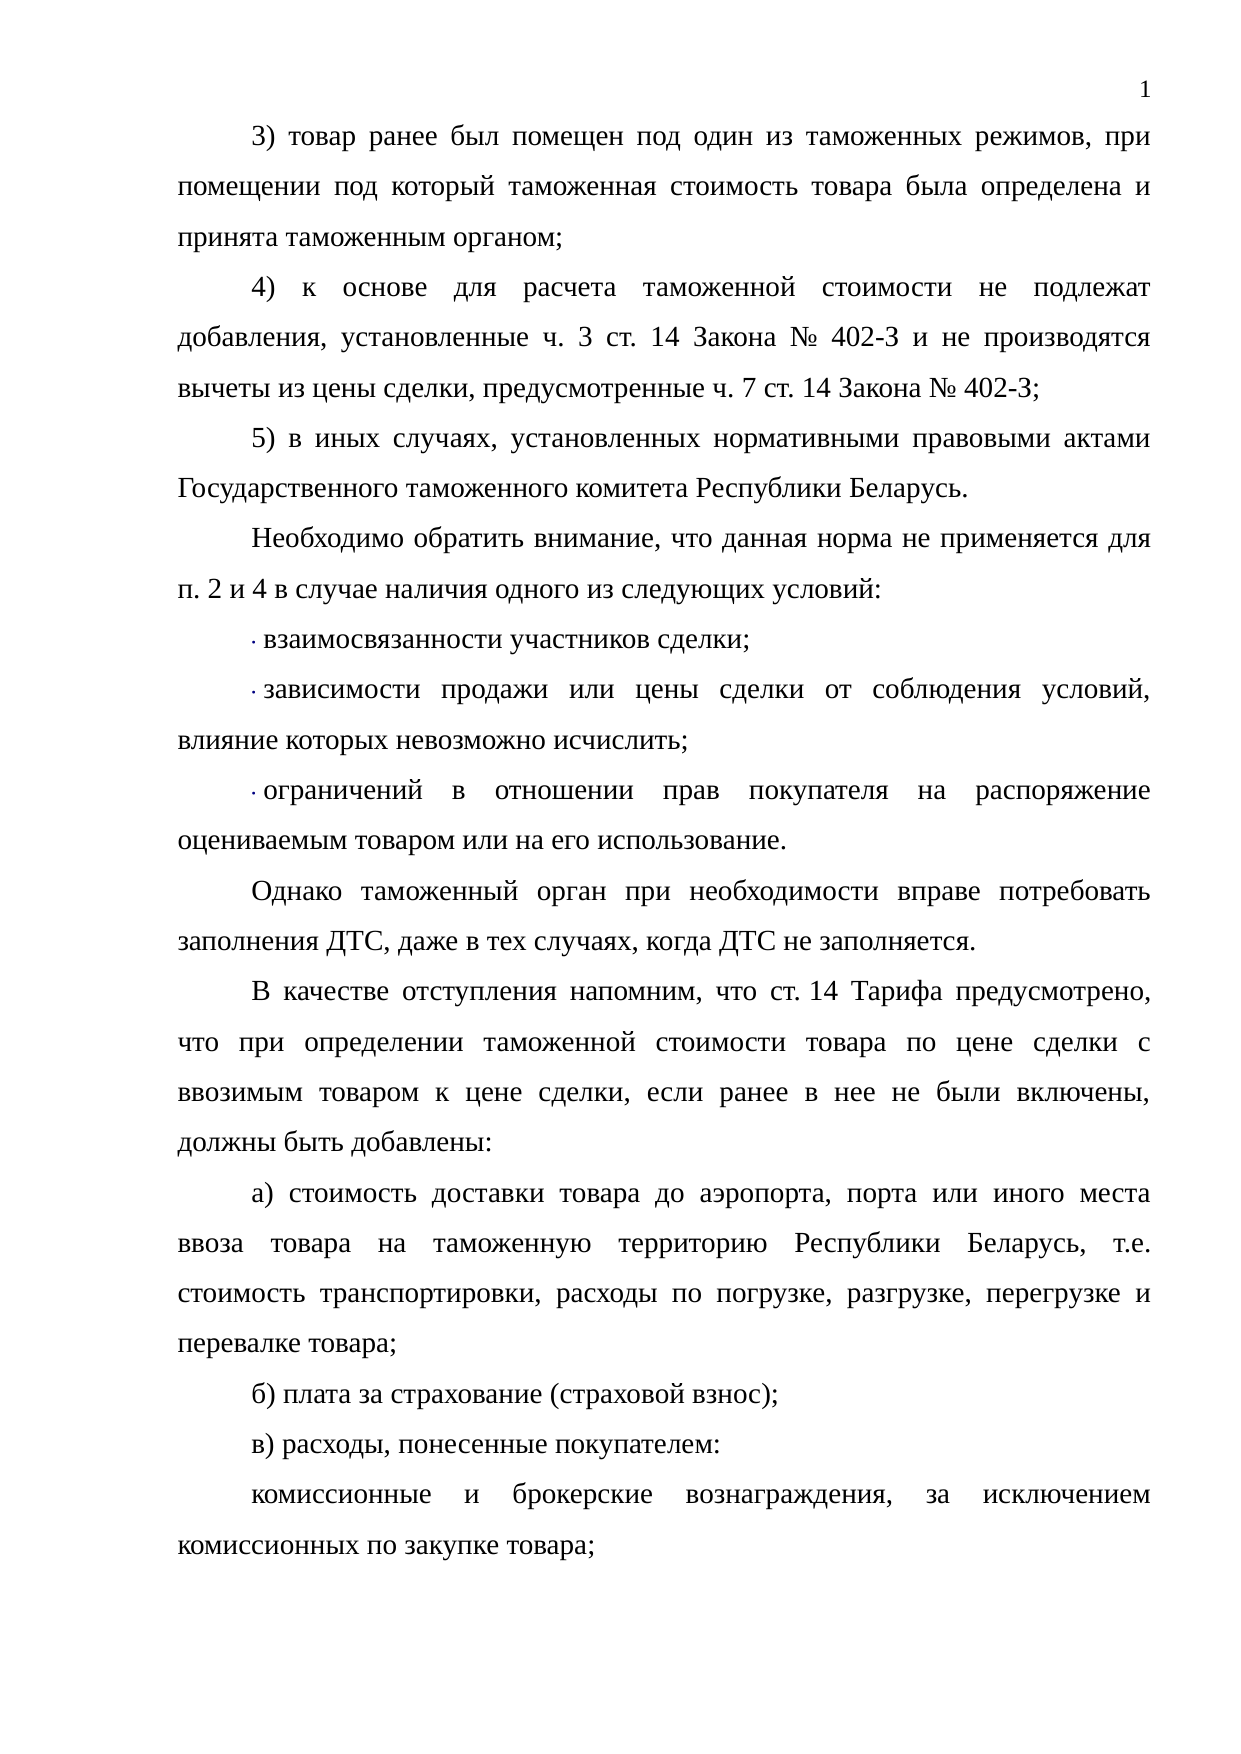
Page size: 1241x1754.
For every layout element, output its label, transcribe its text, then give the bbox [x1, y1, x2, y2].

list зависимости продажи или цены сделки от соблюдения условий, влияние которых невозможно исчислить; [177, 672, 1152, 755]
list взаимосвязанности участников сделки; [177, 621, 1152, 655]
list ограничений в отношении прав покупателя на распоряжение оцениваемым товаром или на его использование. [177, 772, 1152, 856]
text Однако таможенный орган при необходимости вправе потребовать заполнения ДТС, даже в тех случаях, когда ДТС не заполняется. [177, 873, 1152, 957]
text комиссионные и брокерские вознаграждения, за исключением комиссионных по закупке товара; [177, 1477, 1152, 1560]
text 3) товар ранее был помещен под один из таможенных режимов, при помещении под который таможенная стоимость товара была определена и принята таможенным органом; [177, 118, 1152, 252]
text 4) к основе для расчета таможенной стоимости не подлежат добавления, установленные ч. 3 ст. 14 Закона № 402-З и не производятся вычеты из цены сделки, предусмотренные ч. 7 ст. 14 Закона № 402-З; [177, 269, 1152, 403]
text а) стоимость доставки товара до аэропорта, порта или иного места ввоза товара на таможенную территорию Республики Беларусь, т.е. стоимость транспортировки, расходы по погрузке, разгрузке, перегрузке и перевалке товара; [177, 1175, 1152, 1359]
text б) плата за страхование (страховой взнос); [177, 1376, 1152, 1409]
text В качестве отступления напомним, что ст. 14 Тарифа предусмотрено, что при определении таможенной стоимости товара по цене сделки с ввозимым товаром к цене сделки, если ранее в нее не были включены, должны быть добавлены: [177, 973, 1152, 1158]
text Необходимо обратить внимание, что данная норма не применяется для п. 2 и 4 в случае наличия одного из следующих условий: [177, 521, 1152, 604]
text в) расходы, понесенные покупателем: [177, 1426, 1152, 1460]
text 5) в иных случаях, установленных нормативными правовыми актами Государственного таможенного комитета Республики Беларусь. [177, 420, 1152, 504]
